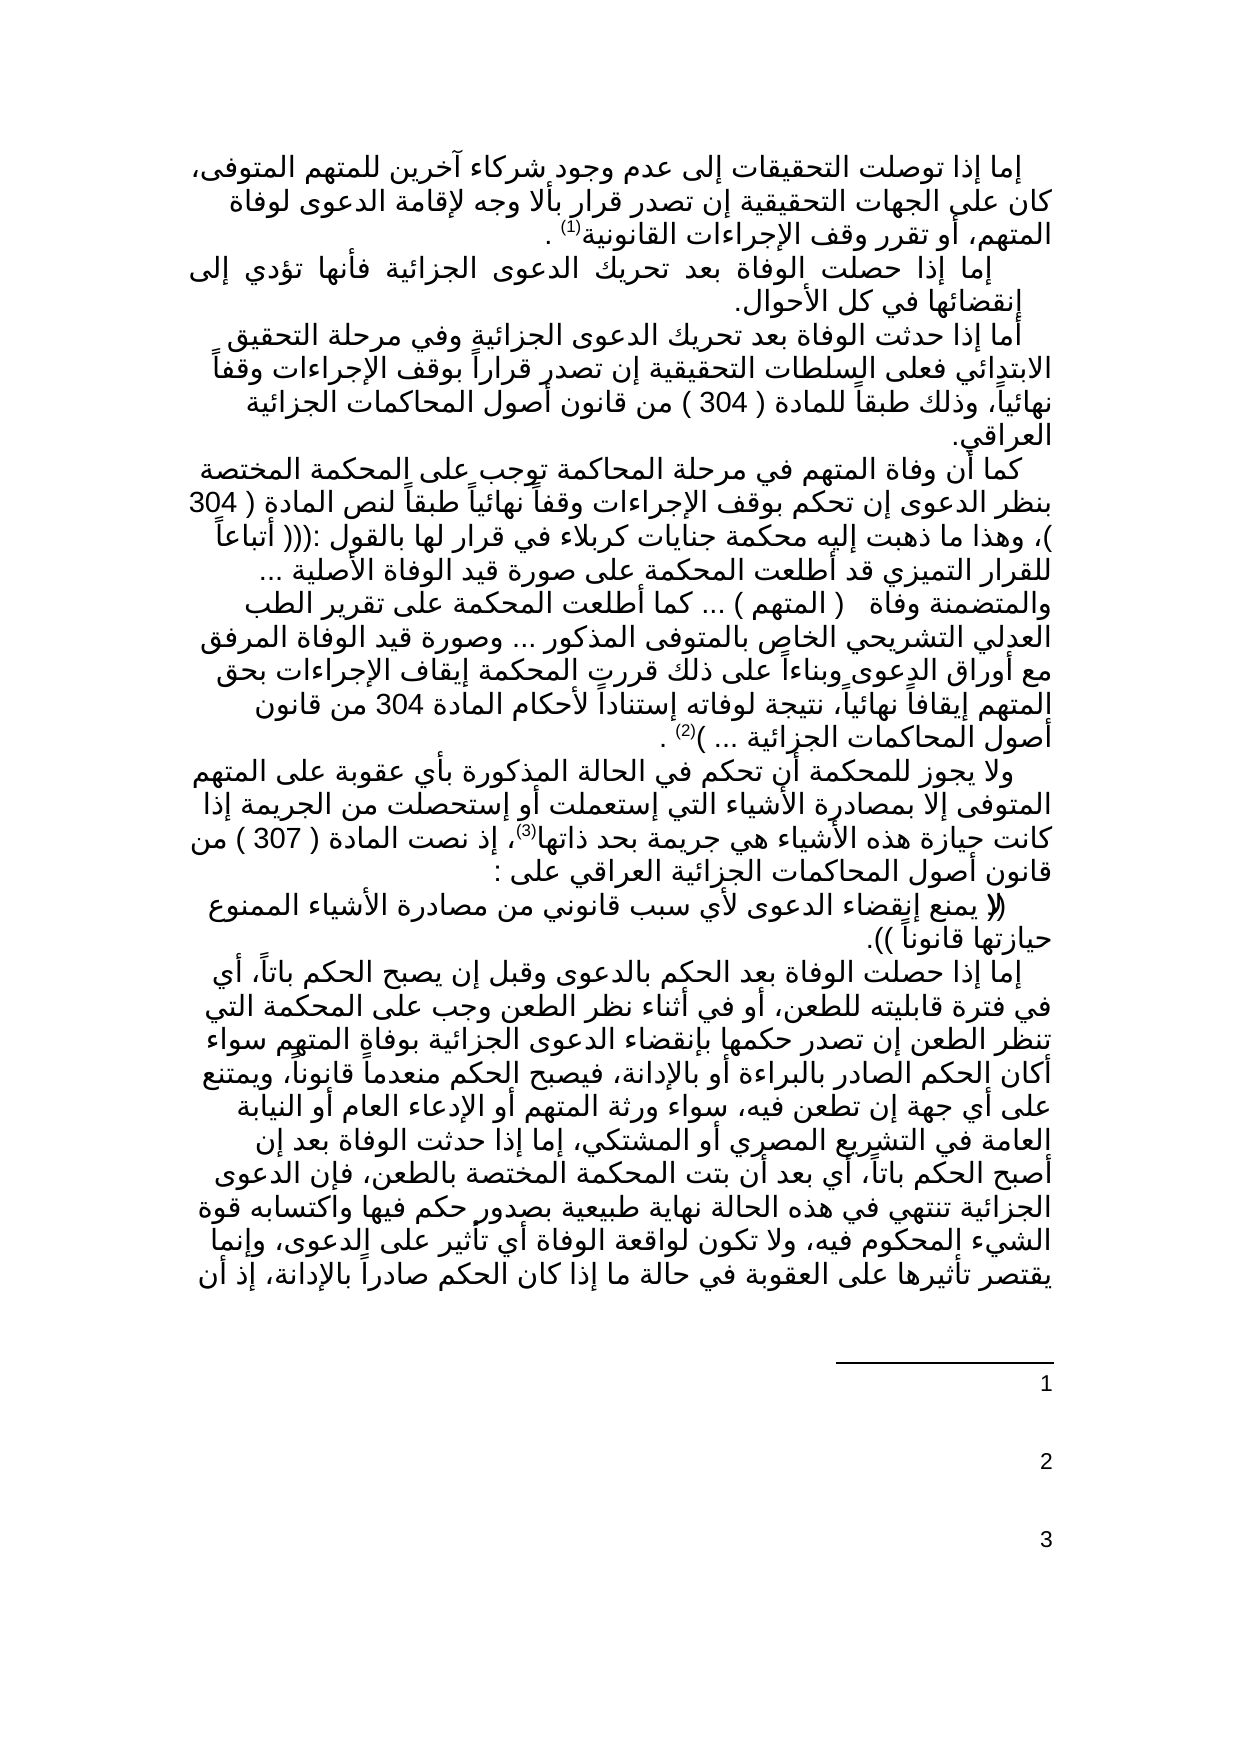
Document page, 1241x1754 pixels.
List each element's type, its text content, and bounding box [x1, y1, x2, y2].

text ((لا يمنع إنقضاء الدعوى لأي سبب قانوني من مصادرة الأشياء الممنوع حيازتها قانوناً )). [187, 888, 1053, 955]
text ولا يجوز للمحكمة أن تحكم في الحالة المذكورة بأي عقوبة على المتهم المتوفى إلا بمصادرة الأشياء التي إستعملت أو إستحصلت من الجريمة إذا كانت حيازة هذه الأشياء هي جريمة بحد ذاتها()، إذ نصت المادة ( 307 ) من قانون أصول المحاكمات الجزائية العراقي على : [187, 754, 1053, 888]
text إما إذا حصلت الوفاة بعد تحريك الدعوى الجزائية فأنها تؤدي إلى إنقضائها في كل الأحوال. [187, 251, 1023, 318]
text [187, 955, 1053, 1290]
text أما إذا حدثت الوفاة بعد تحريك الدعوى الجزائية وفي مرحلة التحقيق الابتدائي فعلى السلطات التحقيقية إن تصدر قراراً بوقف الإجراءات وقفاً نهائياً، وذلك طبقاً للمادة ( 304 ) من قانون أصول المحاكمات الجزائية العراقي. [187, 318, 1053, 452]
text كما أن وفاة المتهم في مرحلة المحاكمة توجب على المحكمة المختصة بنظر الدعوى إن تحكم بوقف الإجراءات وقفاً نهائياً طبقاً لنص المادة ( 304 )، وهذا ما ذهبت إليه محكمة جنايات كربلاء في قرار لها بالقول :((( أتباعاً للقرار التميزي قد أطلعت المحكمة على صورة قيد الوفاة الأصلية ... والمتضمنة وفاة ( المتهم ) ... كما أطلعت المحكمة على تقرير الطب العدلي التشريحي الخاص بالمتوفى المذكور ... وصورة قيد الوفاة المرفق مع أوراق الدعوى وبناءاً على ذلك قررت المحكمة إيقاف الإجراءات بحق المتهم إيقافاً نهائياً، نتيجة لوفاته إستناداً لأحكام المادة 304 من قانون أصول المحاكمات الجزائية ... )() . [187, 452, 1053, 754]
text إما إذا توصلت التحقيقات إلى عدم وجود شركاء آخرين للمتهم المتوفى، كان على الجهات التحقيقية إن تصدر قرار بألا وجه لإقامة الدعوى لوفاة المتهم، أو تقرر وقف الإجراءات القانونية() . [187, 150, 1053, 251]
